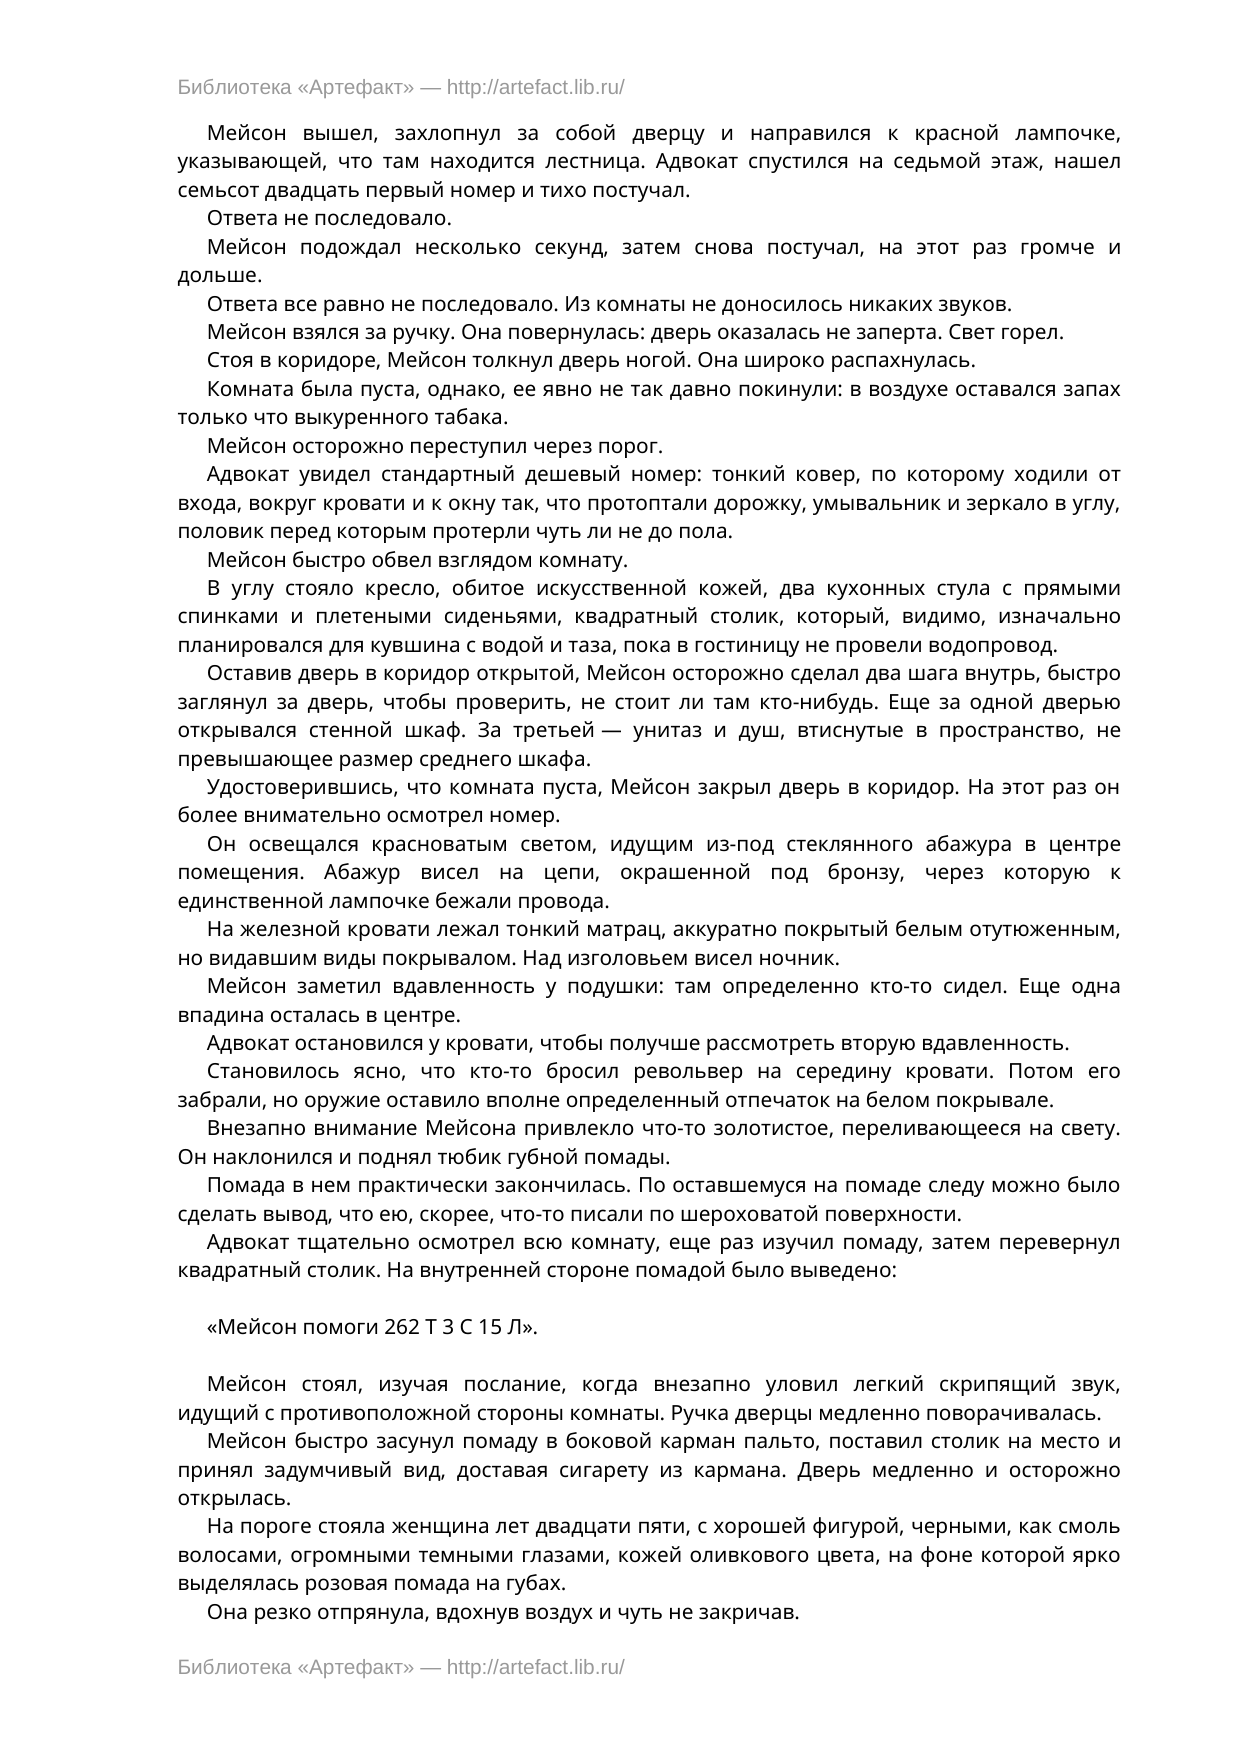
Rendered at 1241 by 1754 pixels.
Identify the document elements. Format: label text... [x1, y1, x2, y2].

text Мейсон быстро засунул помаду в боковой карман пальто, поставил столик на место и принял задумчивый вид, доставая сигарету из кармана. Дверь медленно и осторожно открылась. [177, 1426, 1122, 1512]
text Мейсон быстро обвел взглядом комнату. [177, 545, 1122, 573]
text Стоя в коридоре, Мейсон толкнул дверь ногой. Она широко распахнулась. [177, 346, 1122, 374]
text Удостоверившись, что комната пуста, Мейсон закрыл дверь в коридор. На этот раз он более внимательно осмотрел номер. [177, 772, 1122, 829]
text Адвокат увидел стандартный дешевый номер: тонкий ковер, по которому ходили от входа, вокруг кровати и к окну так, что протоптали дорожку, умывальник и зеркало в углу, половик перед которым протерли чуть ли не до пола. [177, 459, 1122, 545]
text Мейсон вышел, захлопнул за собой дверцу и направился к красной лампочке, указывающей, что там находится лестница. Адвокат спустился на седьмой этаж, нашел семьсот двадцать первый номер и тихо постучал. [177, 118, 1122, 203]
text Адвокат остановился у кровати, чтобы получше рассмотреть вторую вдавленность. [177, 1028, 1122, 1057]
text «Мейсон помоги 262 Т 3 С 15 Л». [177, 1312, 1122, 1341]
text Оставив дверь в коридор открытой, Мейсон осторожно сделал два шага внутрь, быстро заглянул за дверь, чтобы проверить, не стоит ли там кто-нибудь. Еще за одной дверью открывался стенной шкаф. За третьей — унитаз и душ, втиснутые в пространство, не превышающее размер среднего шкафа. [177, 658, 1122, 772]
text Ответа не последовало. [177, 203, 1122, 232]
text Становилось ясно, что кто-то бросил револьвер на середину кровати. Потом его забрали, но оружие оставило вполне определенный отпечаток на белом покрывале. [177, 1057, 1122, 1113]
text Мейсон осторожно переступил через порог. [177, 431, 1122, 459]
text В углу стояло кресло, обитое искусственной кожей, два кухонных стула с прямыми спинками и плетеными сиденьями, квадратный столик, который, видимо, изначально планировался для кувшина с водой и таза, пока в гостиницу не провели водопровод. [177, 573, 1122, 658]
text Мейсон взялся за ручку. Она повернулась: дверь оказалась не заперта. Свет горел. [177, 317, 1122, 346]
text Мейсон подождал несколько секунд, затем снова постучал, на этот раз громче и дольше. [177, 232, 1122, 289]
text Комната была пуста, однако, ее явно не так давно покинули: в воздухе оставался запах только что выкуренного табака. [177, 374, 1122, 431]
text Мейсон заметил вдавленность у подушки: там определенно кто-то сидел. Еще одна впадина осталась в центре. [177, 971, 1122, 1028]
text На железной кровати лежал тонкий матрац, аккуратно покрытый белым отутюженным, но видавшим виды покрывалом. Над изголовьем висел ночник. [177, 914, 1122, 971]
text Адвокат тщательно осмотрел всю комнату, еще раз изучил помаду, затем перевернул квадратный столик. На внутренней стороне помадой было выведено: [177, 1227, 1122, 1284]
text Ответа все равно не последовало. Из комнаты не доносилось никаких звуков. [177, 289, 1122, 317]
text Внезапно внимание Мейсона привлекло что-то золотистое, переливающееся на свету. Он наклонился и поднял тюбик губной помады. [177, 1113, 1122, 1170]
text На пороге стояла женщина лет двадцати пяти, с хорошей фигурой, черными, как смоль волосами, огромными темными глазами, кожей оливкового цвета, на фоне которой ярко выделялась розовая помада на губах. [177, 1512, 1122, 1597]
text Мейсон стоял, изучая послание, когда внезапно уловил легкий скрипящий звук, идущий с противоположной стороны комнаты. Ручка дверцы медленно поворачивалась. [177, 1369, 1122, 1426]
text Помада в нем практически закончилась. По оставшемуся на помаде следу можно было сделать вывод, что ею, скорее, что-то писали по шероховатой поверхности. [177, 1170, 1122, 1227]
text Она резко отпрянула, вдохнув воздух и чуть не закричав. [177, 1597, 1122, 1625]
text Он освещался красноватым светом, идущим из-под стеклянного абажура в центре помещения. Абажур висел на цепи, окрашенной под бронзу, через которую к единственной лампочке бежали провода. [177, 829, 1122, 914]
